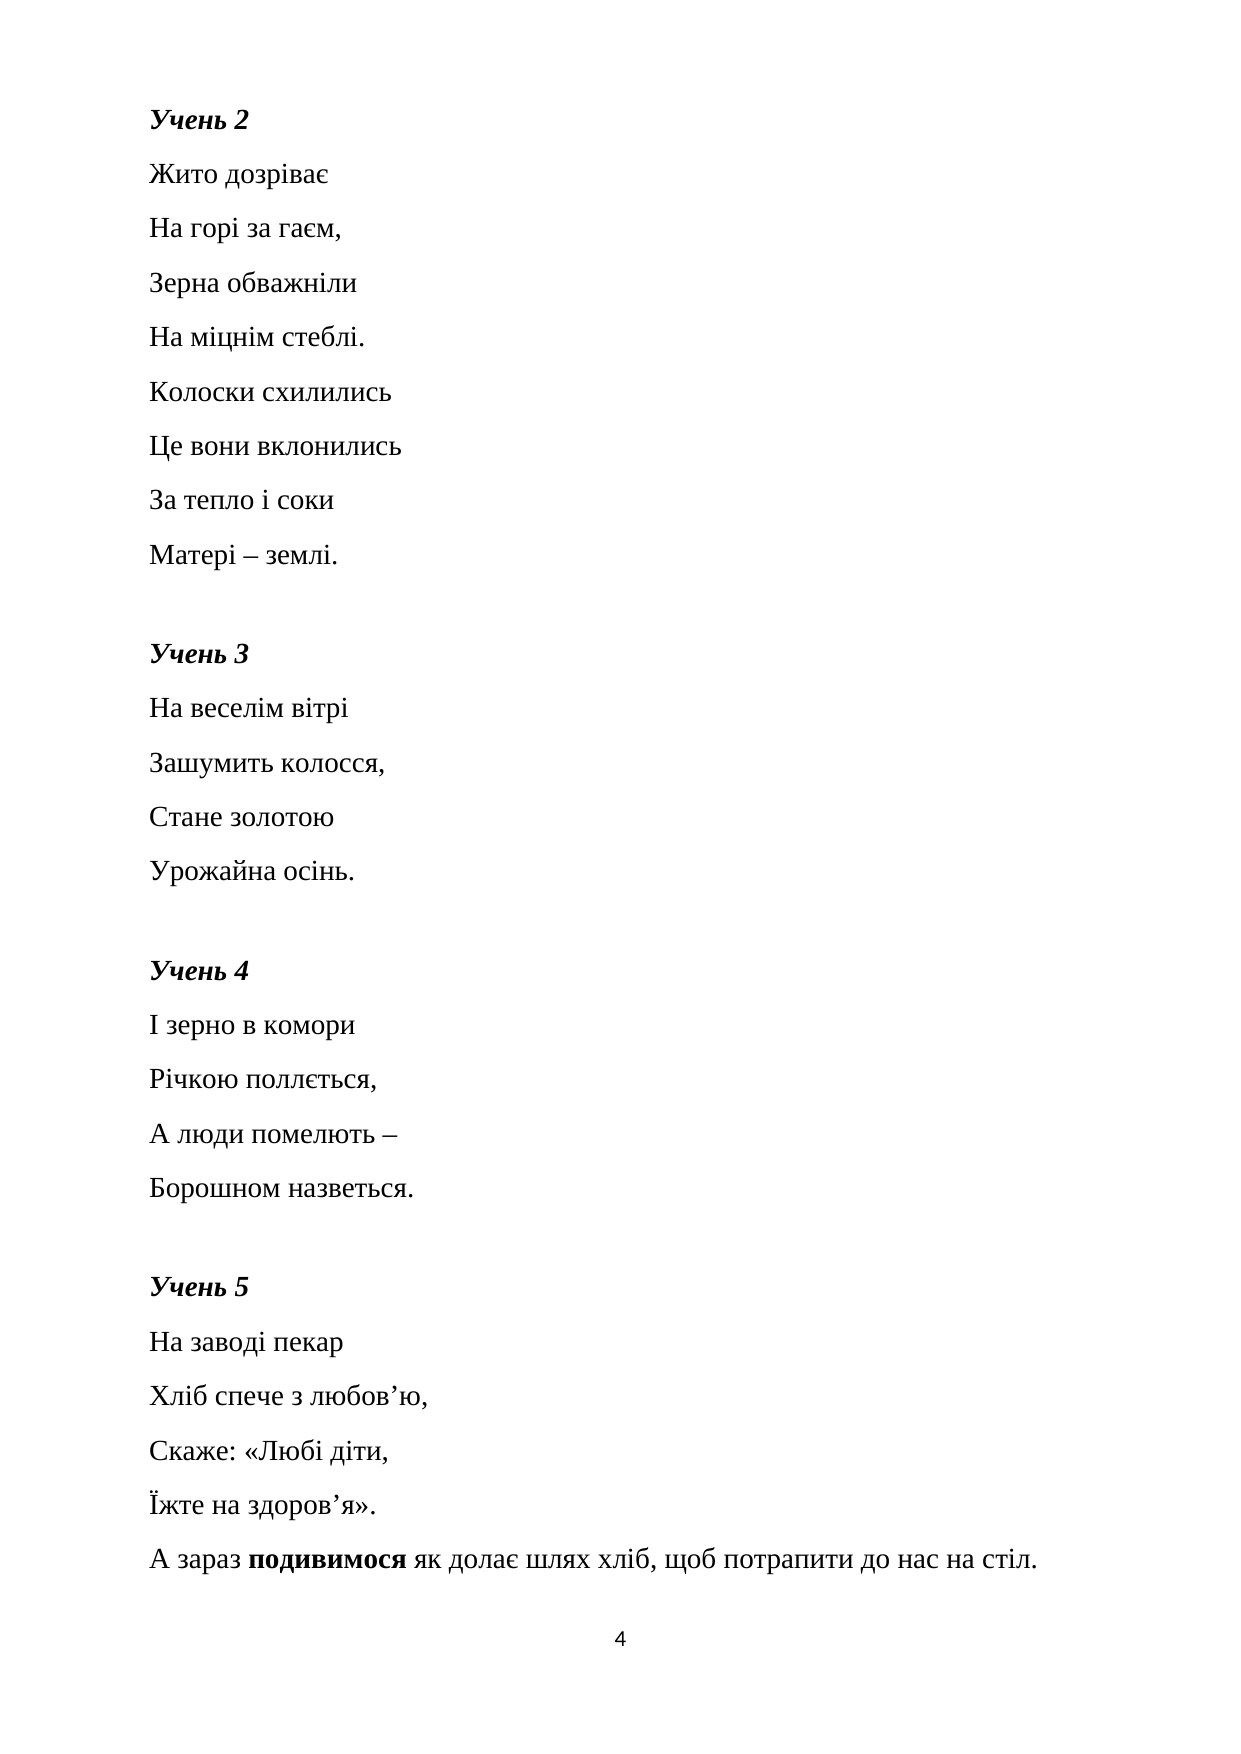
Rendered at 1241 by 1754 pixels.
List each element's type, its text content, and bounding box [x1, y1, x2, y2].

text Матері – землі. [75, 537, 1165, 570]
text Колоски схилились [75, 374, 1165, 407]
text Урожайна осінь. [75, 853, 1165, 887]
text Стане золотою [75, 799, 1165, 833]
text А люди помелють – [75, 1116, 1165, 1149]
text Жито дозріває [75, 156, 1165, 190]
text Учень 5 [75, 1269, 1165, 1303]
text Річкою поллється, [75, 1062, 1165, 1095]
text На веселім вітрі [75, 690, 1165, 724]
text Учень 4 [75, 953, 1165, 986]
text Скаже: «Любі діти, [75, 1433, 1165, 1466]
text На горі за гаєм, [75, 211, 1165, 244]
text Учень 2 [75, 102, 1165, 135]
text А зараз подивимося як долає шлях хліб, щоб потрапити до нас на стіл. [75, 1541, 1165, 1575]
text І зерно в комори [75, 1007, 1165, 1041]
text За тепло і соки [75, 482, 1165, 516]
text На міцнім стеблі. [75, 319, 1165, 353]
text Борошном назветься. [75, 1170, 1165, 1204]
text На заводі пекар [75, 1324, 1165, 1357]
text Хліб спече з любов’ю, [75, 1378, 1165, 1412]
text Учень 3 [75, 636, 1165, 669]
text Зерна обважніли [75, 265, 1165, 298]
text Зашумить колосся, [75, 745, 1165, 778]
text Це вони вклонились [75, 428, 1165, 462]
text Їжте на здоров’я». [75, 1487, 1165, 1521]
